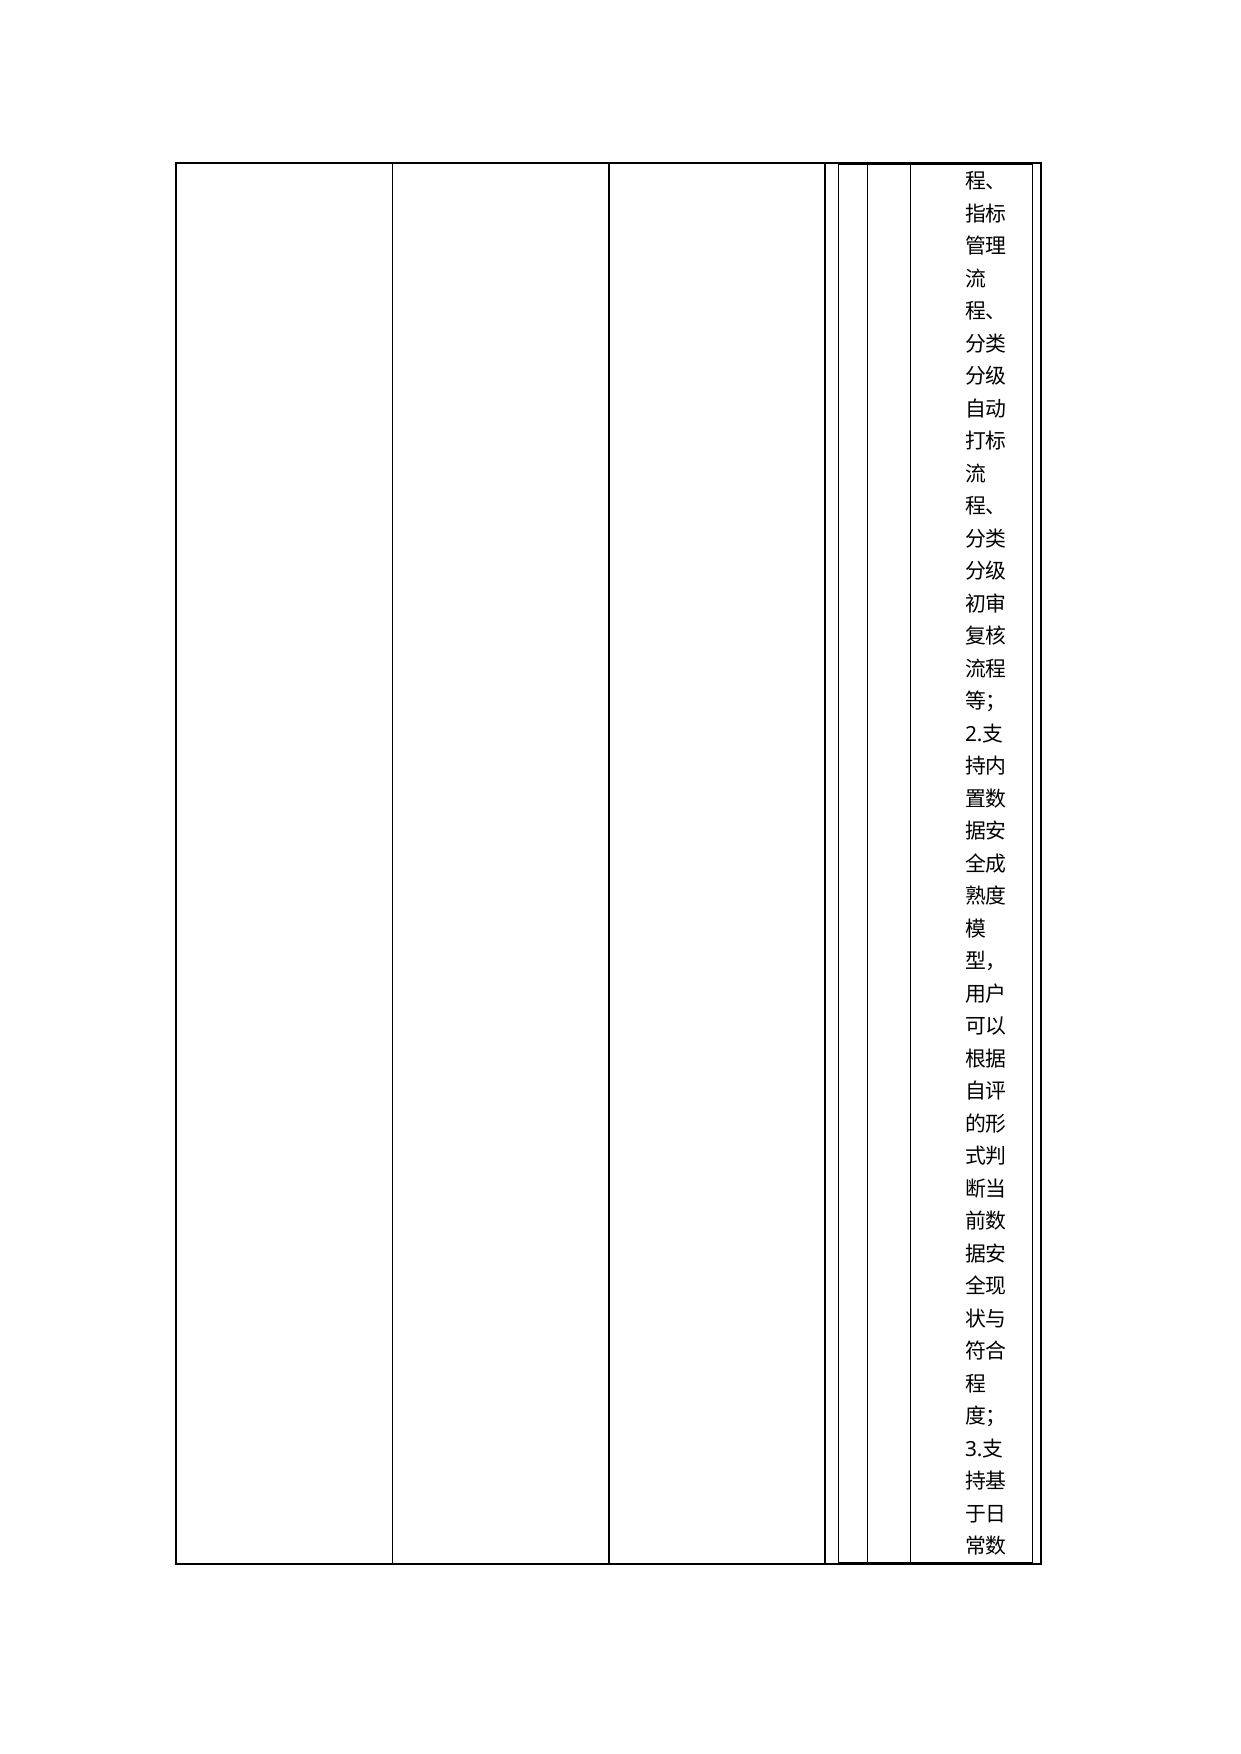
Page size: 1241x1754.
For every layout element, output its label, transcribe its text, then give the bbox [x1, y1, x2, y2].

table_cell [911, 165, 1032, 1562]
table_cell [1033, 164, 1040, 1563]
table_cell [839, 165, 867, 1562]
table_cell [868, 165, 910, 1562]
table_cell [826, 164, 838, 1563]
table_cell [610, 164, 824, 1563]
table_cell 1 [393, 164, 608, 1563]
table_cell [177, 164, 392, 1563]
